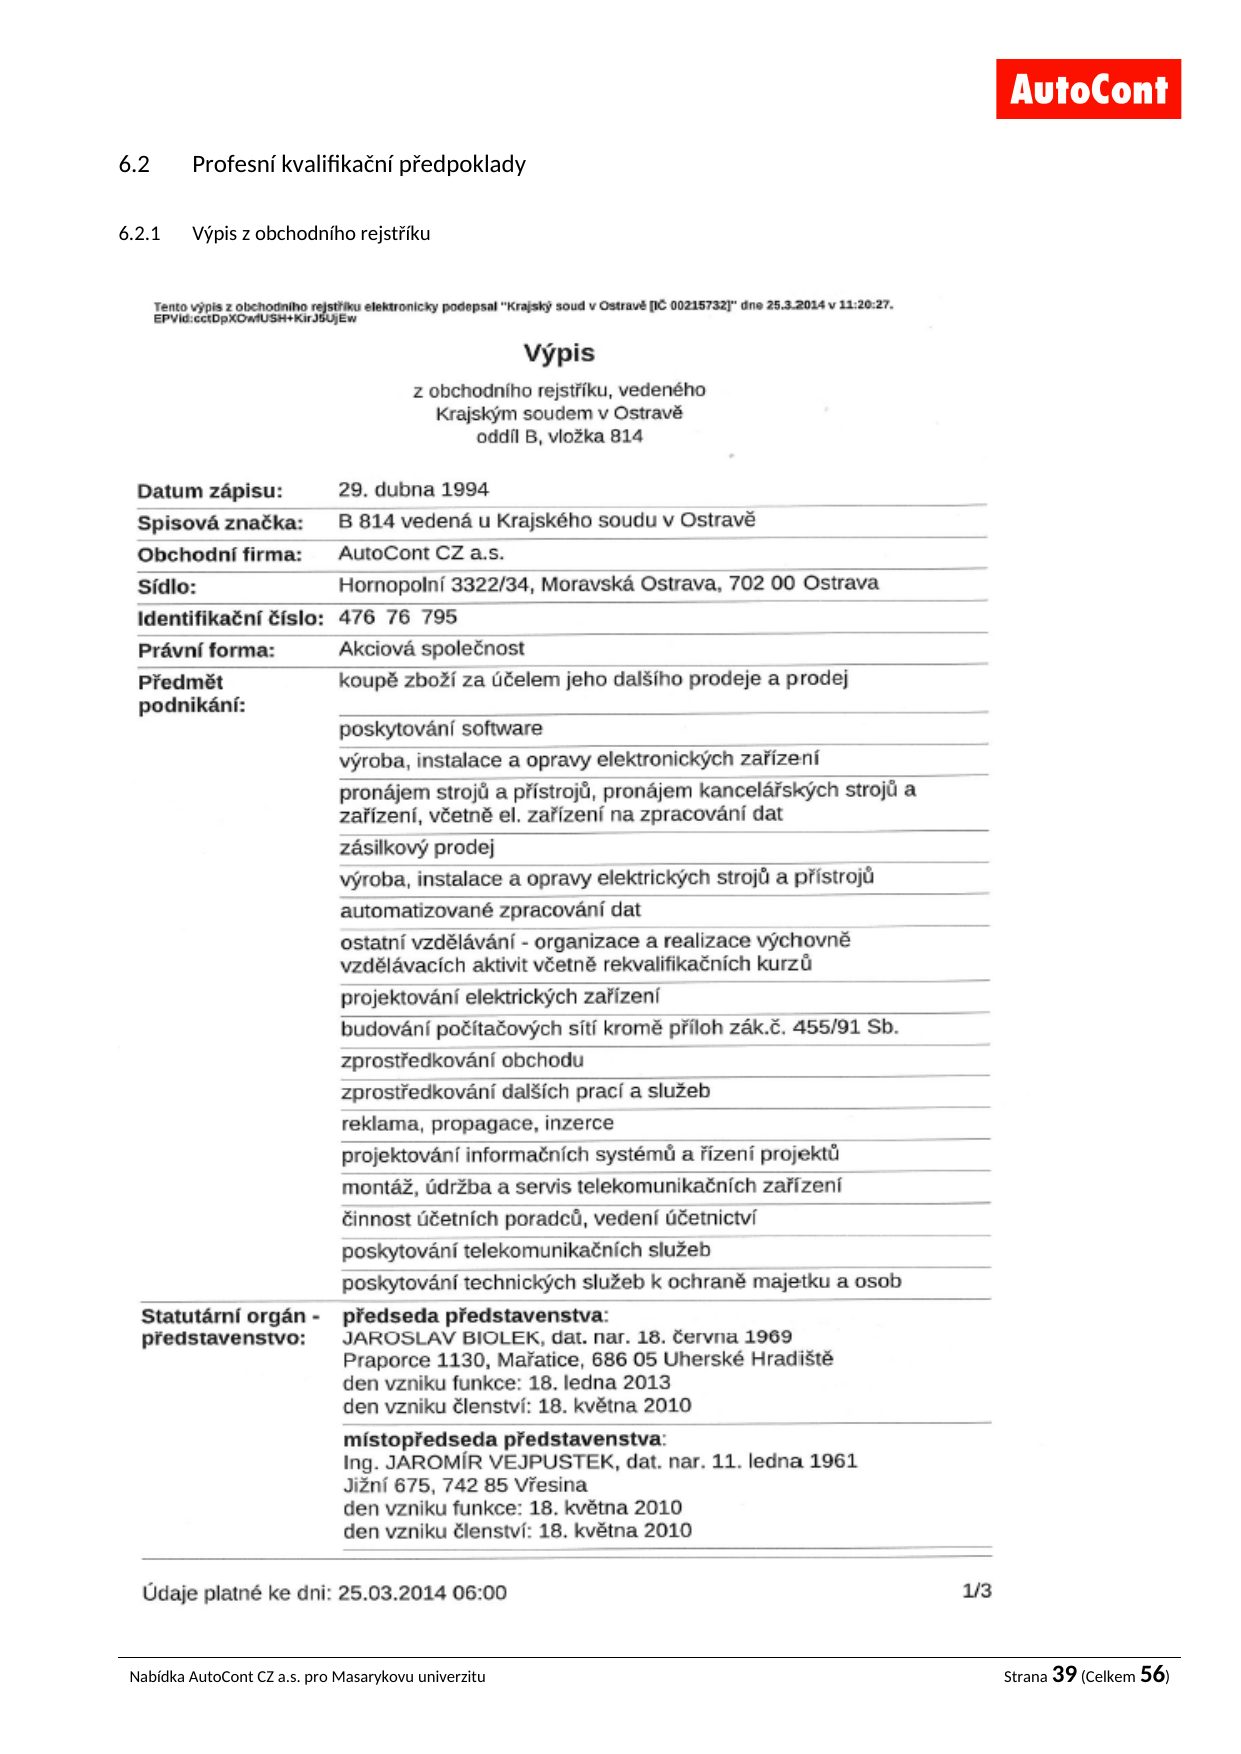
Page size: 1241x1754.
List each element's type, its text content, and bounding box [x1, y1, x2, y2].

subtitle Profesní kvalifikační předpoklady [118, 148, 1181, 178]
subtitle Výpis z obchodního rejstříku [118, 220, 1181, 246]
picture [996, 59, 1182, 119]
